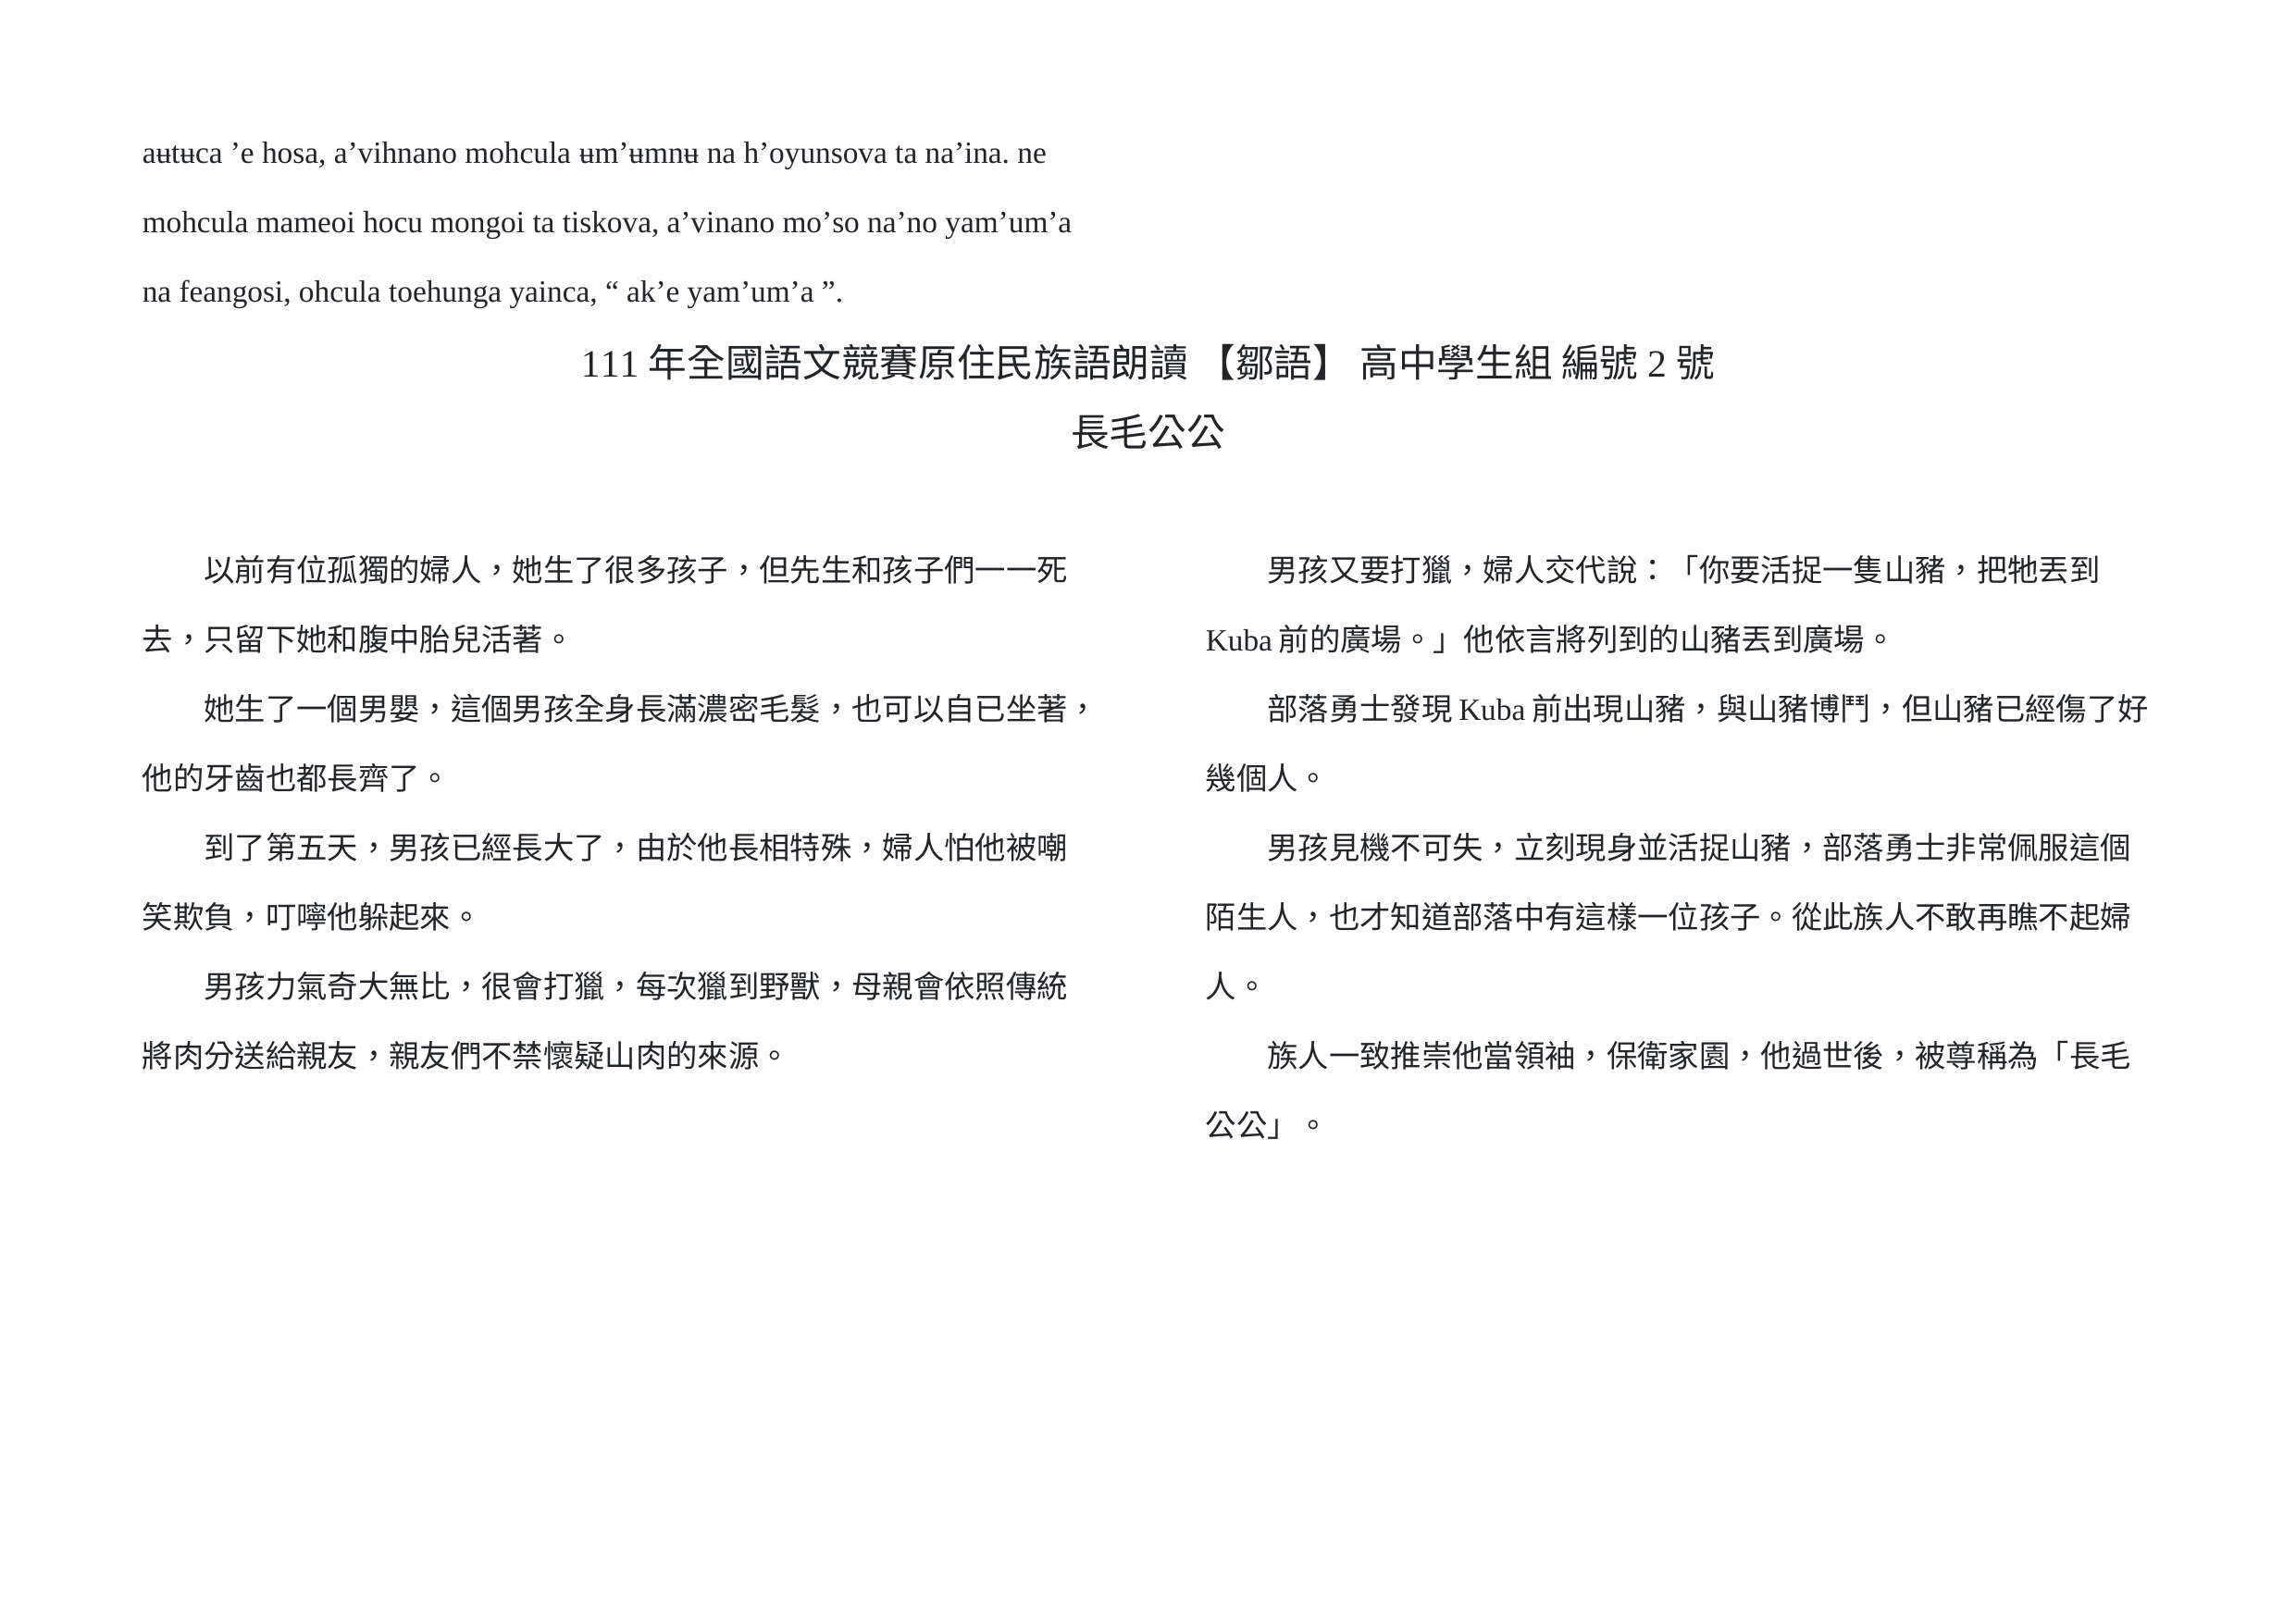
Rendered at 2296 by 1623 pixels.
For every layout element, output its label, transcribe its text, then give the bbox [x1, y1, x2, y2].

text 以前有位孤獨的婦人，她生了很多孩子，但先生和孩子們一一死去，只留下她和腹中胎兒活著。 [142, 534, 1090, 673]
text 她生了一個男嬰，這個男孩全身長滿濃密毛髮，也可以自已坐著，他的牙齒也都長齊了。 [142, 673, 1090, 812]
text 長毛公公 [142, 395, 2153, 465]
text 男孩見機不可失，立刻現身並活捉山豬，部落勇士非常佩服這個陌生人，也才知道部落中有這樣一位孩子。從此族人不敢再瞧不起婦人。 [1206, 812, 2153, 1020]
text 到了第五天，男孩已經長大了，由於他長相特殊，婦人怕他被嘲笑欺負，叮嚀他躲起來。 [142, 812, 1090, 950]
text 族人一致推崇他當領袖，保衛家園，他過世後，被尊稱為「長毛公公」。 [1206, 1020, 2153, 1158]
text 部落勇士發現Kuba前出現山豬，與山豬博鬥，但山豬已經傷了好幾個人。 [1206, 673, 2153, 812]
text 男孩又要打獵，婦人交代說：「你要活捉一隻山豬，把牠丟到Kuba前的廣場。」他依言將列到的山豬丟到廣場。 [1206, 534, 2153, 673]
text 男孩力氣奇大無比，很會打獵，每次獵到野獸，母親會依照傳統將肉分送給親友，親友們不禁懷疑山肉的來源。 [142, 950, 1090, 1089]
text 111 年全國語文競賽原住民族語朗讀 【鄒語】 高中學生組 編號 2 號 [142, 326, 2153, 395]
